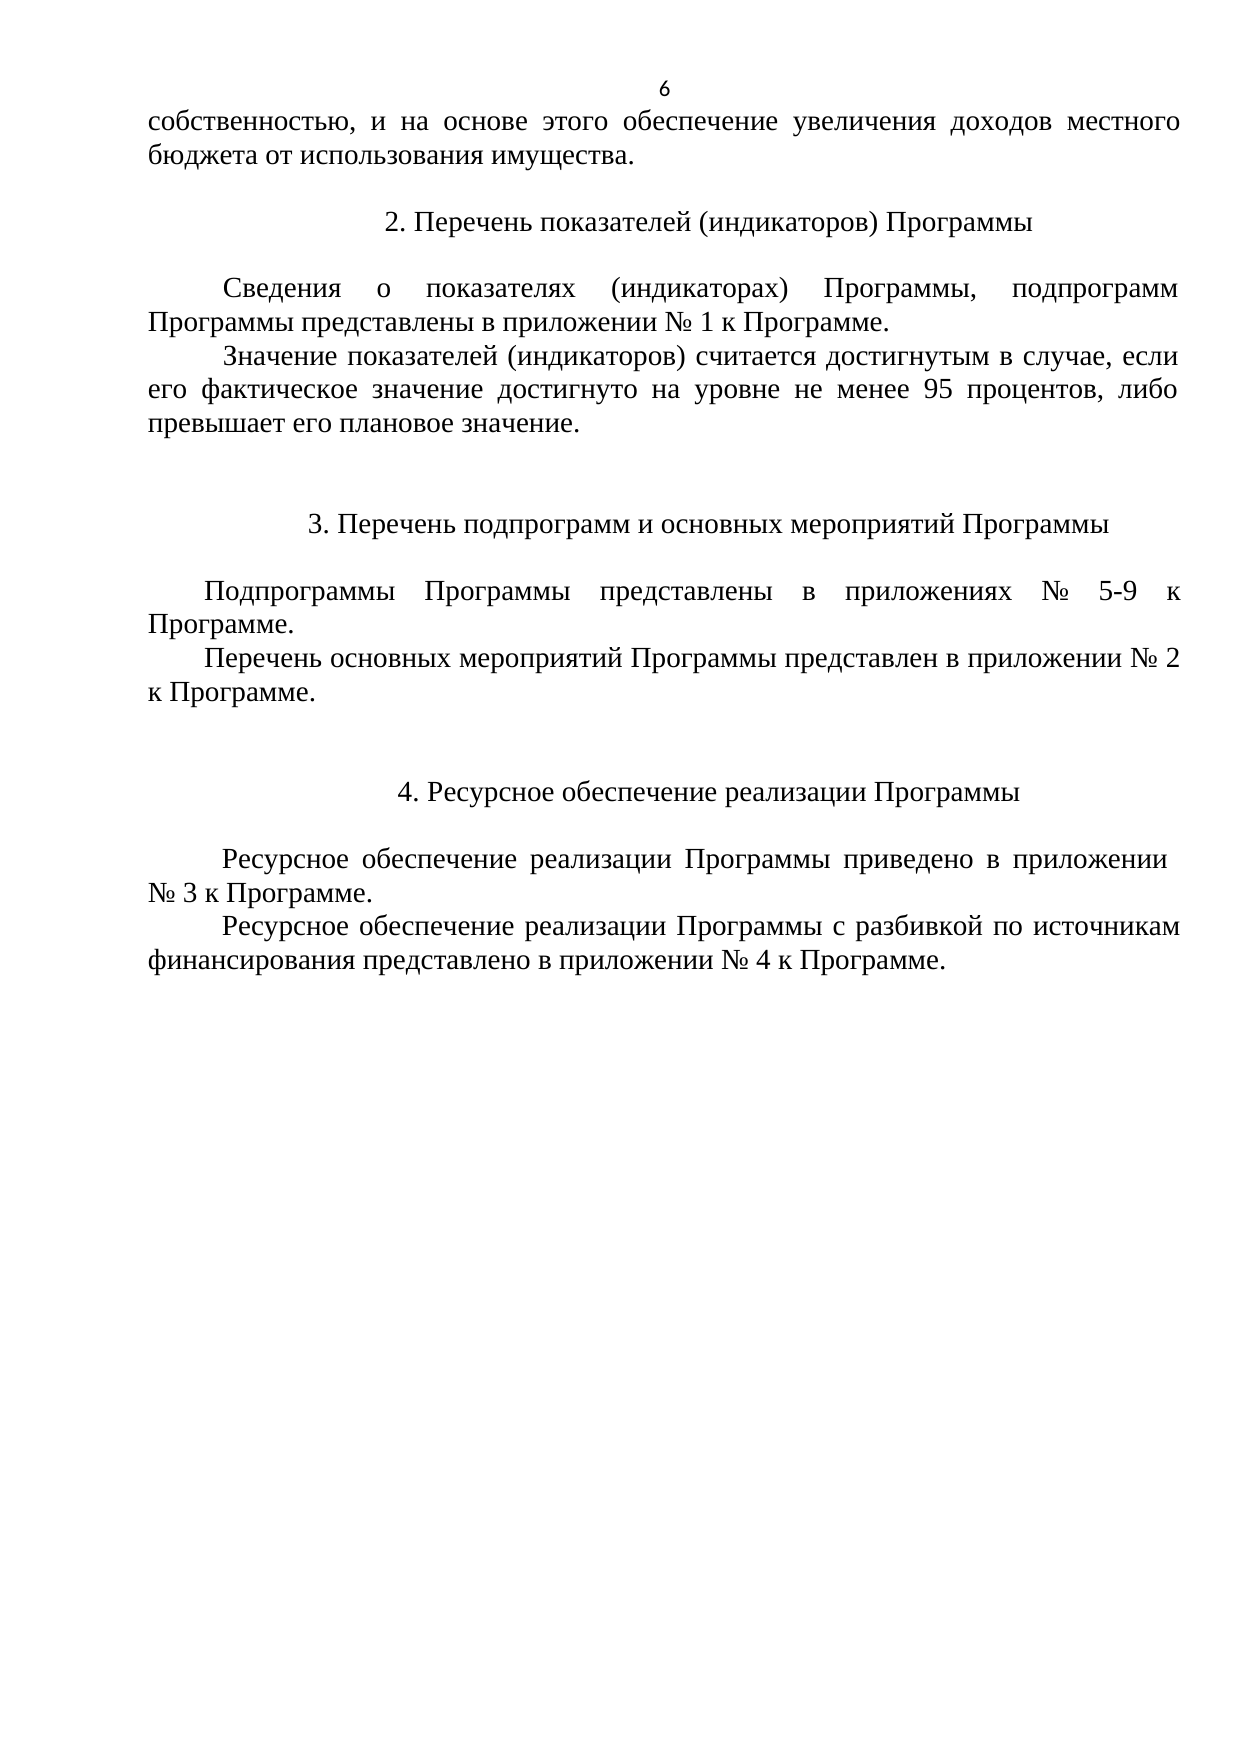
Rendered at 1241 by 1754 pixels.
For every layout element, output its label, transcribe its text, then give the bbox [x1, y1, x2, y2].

text Подпрограммы Программы представлены в приложениях № 5-9 к Программе. [148, 573, 1181, 640]
text Ресурсное обеспечение реализации Программы приведено в приложении № 3 к Программе. [148, 841, 1181, 908]
text Перечень основных мероприятий Программы представлен в приложении № 2 к Программе. [148, 640, 1181, 707]
text Сведения о показателях (индикаторах) Программы, подпрограмм Программы представлены в приложении № 1 к Программе. [148, 271, 1179, 338]
text 2. Перечень показателей (индикаторов) Программы [148, 204, 1181, 238]
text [148, 103, 1181, 171]
text 4. Ресурсное обеспечение реализации Программы [148, 774, 1181, 808]
text Значение показателей (индикаторов) считается достигнутым в случае, если его фактическое значение достигнуто на уровне не менее 95 процентов, либо превышает его плановое значение. [148, 338, 1179, 439]
text 3. Перечень подпрограмм и основных мероприятий Программы [148, 506, 1181, 539]
text Ресурсное обеспечение реализации Программы с разбивкой по источникам финансирования представлено в приложении № 4 к Программе. [148, 908, 1181, 976]
